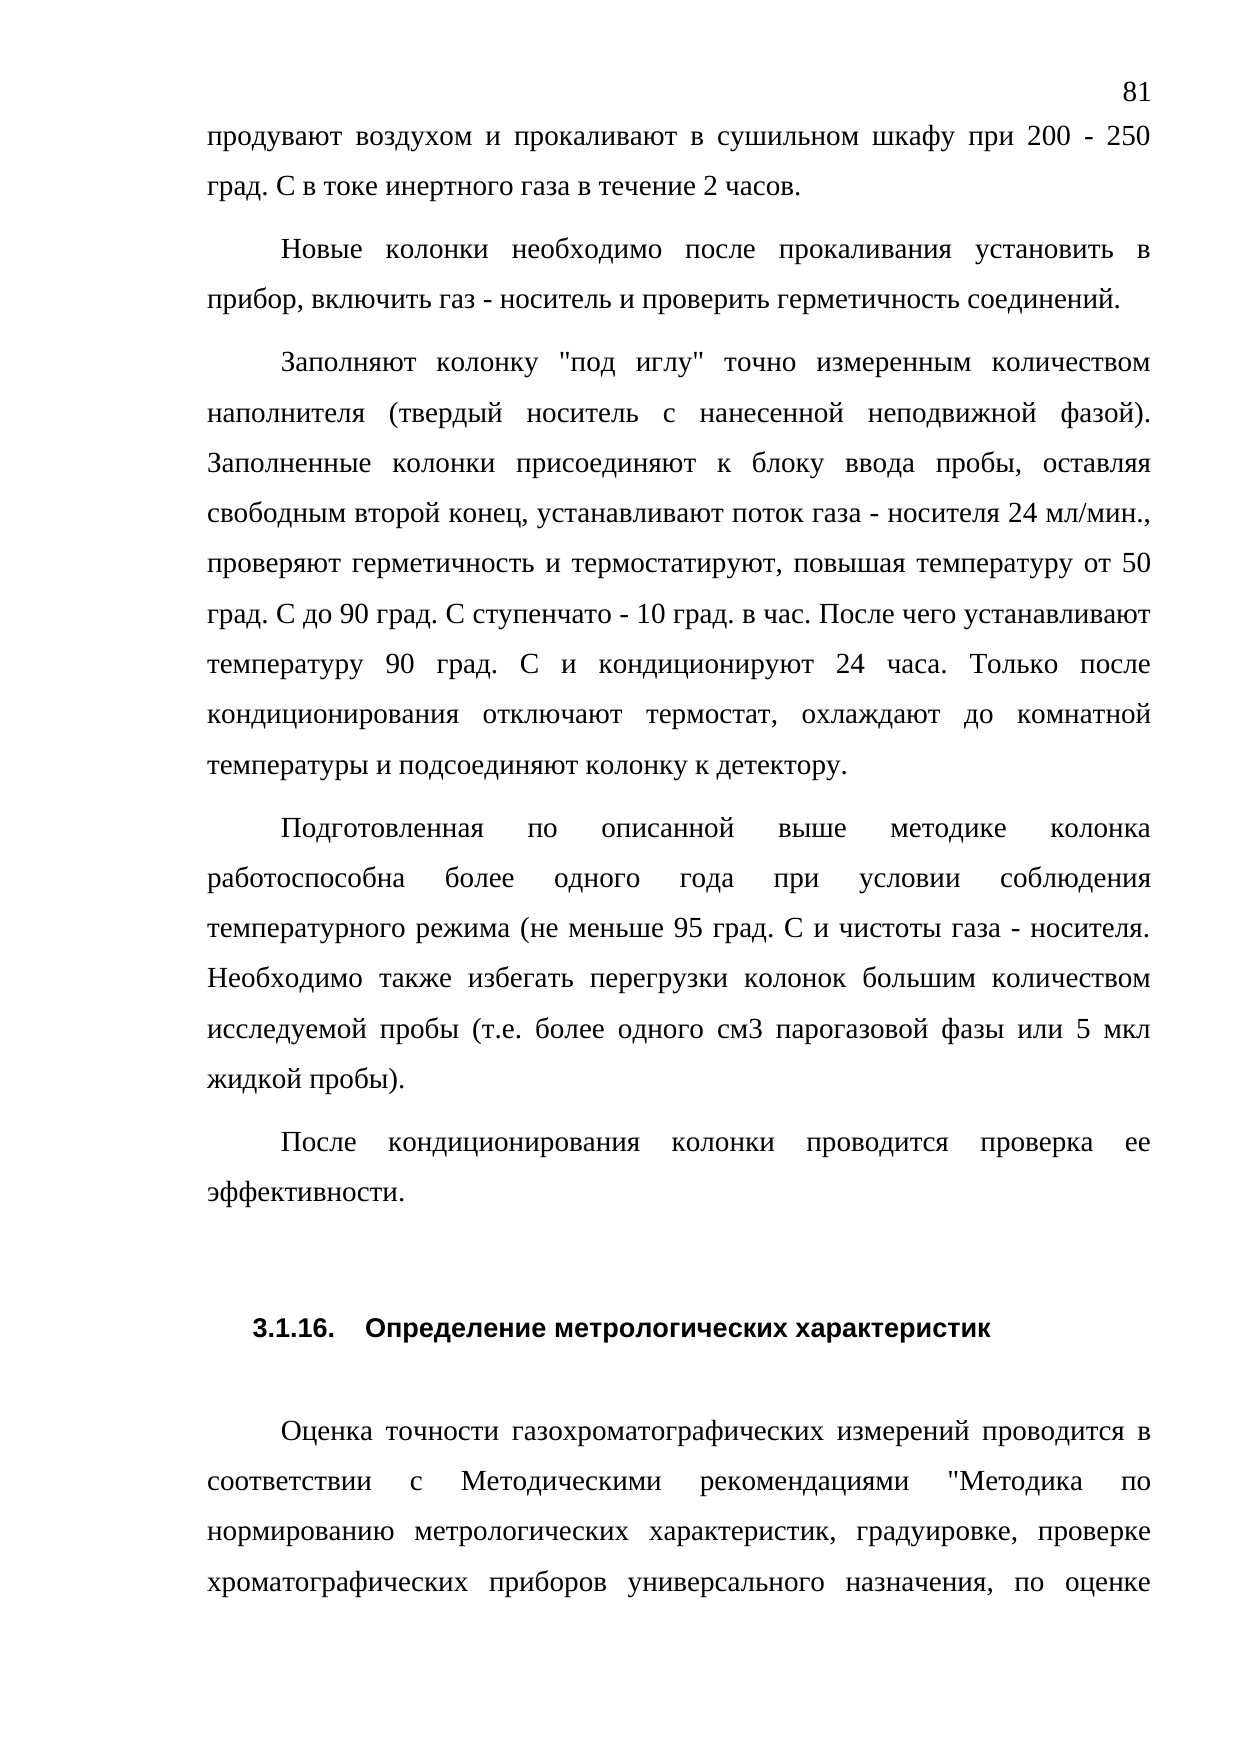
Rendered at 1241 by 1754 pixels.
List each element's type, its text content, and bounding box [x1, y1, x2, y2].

text Новые колонки необходимо после прокаливания установить в прибор, включить газ - носитель и проверить герметичность соединений. [207, 231, 1152, 315]
subtitle Определение метрологических характеристик [252, 1312, 1152, 1344]
text Подготовленная по описанной выше методике колонка работоспособна более одного года при условии соблюдения температурного режима (не меньше 95 град. С и чистоты газа - носителя. Необходимо также избегать перегрузки колонок большим количеством исследуемой пробы (т.е. более одного см3 парогазовой фазы или 5 мкл жидкой пробы). [207, 810, 1152, 1095]
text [207, 1413, 1152, 1597]
text Заполняют колонку "под иглу" точно измеренным количеством наполнителя (твердый носитель с нанесенной неподвижной фазой). Заполненные колонки присоединяют к блоку ввода пробы, оставляя свободным второй конец, устанавливают поток газа - носителя 24 мл/мин., проверяют герметичность и термостатируют, повышая температуру от 50 град. С до 90 град. С ступенчато - 10 град. в час. После чего устанавливают температуру 90 град. С и кондиционируют 24 часа. Только после кондиционирования отключают термостат, охлаждают до комнатной температуры и подсоединяют колонку к детектору. [207, 344, 1152, 780]
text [207, 118, 1152, 202]
text После кондиционирования колонки проводится проверка ее эффективности. [207, 1124, 1152, 1208]
